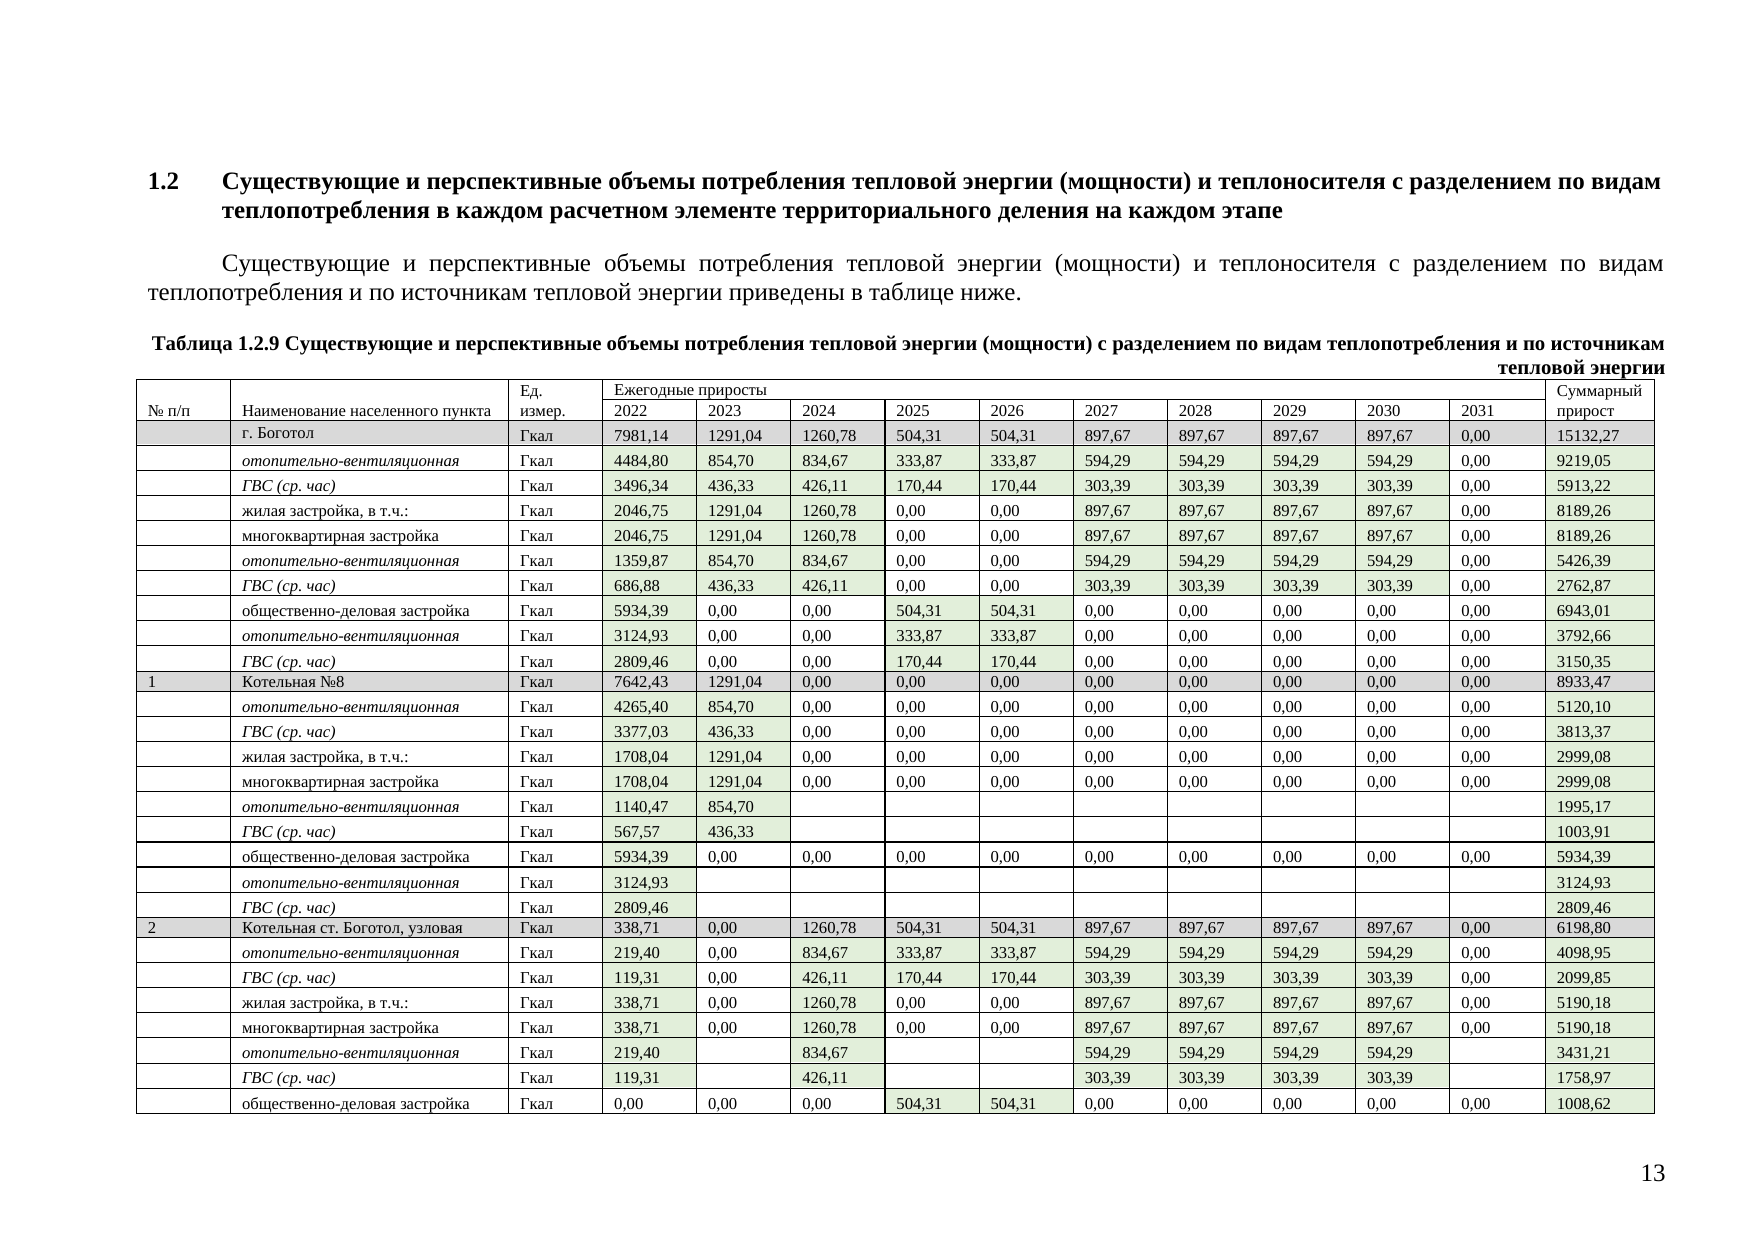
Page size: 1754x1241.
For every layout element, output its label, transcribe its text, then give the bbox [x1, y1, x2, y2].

table_cell 594,29 [1074, 938, 1167, 962]
table_cell ГВС (ср. час) [231, 717, 508, 741]
table_cell 338,71 [603, 1013, 696, 1037]
table_cell Гкал [509, 571, 602, 595]
table_cell 0,00 [1074, 692, 1167, 716]
table_cell Гкал [509, 521, 602, 545]
table_cell 0,00 [1356, 672, 1449, 691]
table_cell 897,67 [1356, 421, 1449, 444]
table_cell 333,87 [886, 621, 979, 645]
table_cell 9219,05 [1546, 446, 1654, 470]
table_cell 0,00 [886, 571, 979, 595]
table_cell 1291,04 [697, 742, 790, 766]
table_cell 0,00 [1262, 596, 1355, 620]
table_cell [137, 521, 230, 545]
table_cell [1450, 893, 1545, 917]
table_cell 0,00 [1074, 646, 1167, 671]
table_cell 2999,08 [1546, 767, 1654, 791]
table_cell 6943,01 [1546, 596, 1654, 620]
table_cell 0,00 [886, 496, 979, 520]
table_cell 426,11 [791, 1064, 884, 1087]
table_cell 1291,04 [697, 421, 790, 444]
table_cell 2762,87 [1546, 571, 1654, 595]
table_cell 0,00 [1450, 717, 1545, 741]
table_cell [697, 893, 790, 917]
table_cell многоквартирная застройка [231, 521, 508, 545]
table_cell Гкал [509, 1089, 602, 1113]
table_cell 333,87 [980, 621, 1073, 645]
table_cell 2026 [980, 400, 1073, 419]
table_cell 897,67 [1074, 918, 1167, 937]
table_header № п/п [137, 380, 230, 419]
table_cell 0,00 [1356, 1089, 1449, 1113]
table_cell 504,31 [980, 1089, 1073, 1113]
table_cell 686,88 [603, 571, 696, 595]
table_cell 0,00 [1168, 843, 1261, 866]
table_cell жилая застройка, в т.ч.: [231, 742, 508, 766]
table_cell 2046,75 [603, 521, 696, 545]
table_cell [791, 817, 884, 841]
table_cell 303,39 [1262, 963, 1355, 987]
table_cell [137, 817, 230, 841]
table_cell 1708,04 [603, 767, 696, 791]
table_cell [137, 1064, 230, 1087]
table_cell [886, 1038, 979, 1062]
table_cell [886, 792, 979, 816]
table_cell 0,00 [886, 672, 979, 691]
table_cell 594,29 [1262, 938, 1355, 962]
table_cell [137, 571, 230, 595]
table_cell 0,00 [1356, 692, 1449, 716]
table_cell 1291,04 [697, 672, 790, 691]
table_cell 0,00 [1450, 692, 1545, 716]
table_cell 0,00 [980, 988, 1073, 1012]
table_cell 303,39 [1074, 571, 1167, 595]
table_cell 0,00 [1262, 742, 1355, 766]
table_cell [1168, 868, 1261, 892]
table_cell 2023 [697, 400, 790, 419]
table_cell 0,00 [1450, 963, 1545, 987]
table_cell 1708,04 [603, 742, 696, 766]
table_cell 303,39 [1356, 1064, 1449, 1087]
table_cell отопительно-вентиляционная [231, 621, 508, 645]
table_cell [791, 868, 884, 892]
table_cell 5934,39 [603, 596, 696, 620]
table_cell 0,00 [1356, 742, 1449, 766]
table_cell 3792,66 [1546, 621, 1654, 645]
table_cell 426,11 [791, 471, 884, 495]
table_cell 2809,46 [603, 646, 696, 671]
table_cell 897,67 [1074, 521, 1167, 545]
table_cell [1450, 1038, 1545, 1062]
table_cell [137, 988, 230, 1012]
table_cell 0,00 [1262, 692, 1355, 716]
table_cell 594,29 [1356, 446, 1449, 470]
table_cell [1262, 868, 1355, 892]
table_cell 0,00 [1450, 596, 1545, 620]
table_cell [886, 868, 979, 892]
table_cell 1260,78 [791, 521, 884, 545]
table_cell 0,00 [980, 742, 1073, 766]
table_cell 0,00 [697, 1089, 790, 1113]
table_header Наименование населенного пункта [231, 380, 508, 419]
table_cell 0,00 [697, 1013, 790, 1037]
table_cell [137, 868, 230, 892]
table_cell 3150,35 [1546, 646, 1654, 671]
table_cell 7642,43 [603, 672, 696, 691]
table_cell Гкал [509, 471, 602, 495]
table_cell 15132,27 [1546, 421, 1654, 444]
table_cell 1260,78 [791, 496, 884, 520]
table_cell 897,67 [1074, 421, 1167, 444]
table_cell [791, 893, 884, 917]
table_cell многоквартирная застройка [231, 767, 508, 791]
table_cell 897,67 [1356, 988, 1449, 1012]
table_cell 5913,22 [1546, 471, 1654, 495]
table_cell 2029 [1262, 400, 1355, 419]
table_cell [1074, 817, 1167, 841]
table_cell 0,00 [980, 521, 1073, 545]
table_cell Гкал [509, 893, 602, 917]
table_cell 170,44 [886, 646, 979, 671]
table_cell 3124,93 [603, 621, 696, 645]
table_cell 0,00 [886, 988, 979, 1012]
table_cell 2031 [1450, 400, 1545, 419]
table_cell 1260,78 [791, 421, 884, 444]
table_cell [791, 792, 884, 816]
table_cell 0,00 [1168, 742, 1261, 766]
table_cell 0,00 [1074, 767, 1167, 791]
table_cell 303,39 [1074, 471, 1167, 495]
table_cell 0,00 [1356, 767, 1449, 791]
table_cell 897,67 [1262, 988, 1355, 1012]
table_cell жилая застройка, в т.ч.: [231, 496, 508, 520]
table_cell 897,67 [1262, 918, 1355, 937]
table_cell 0,00 [1356, 843, 1449, 866]
table_cell [137, 496, 230, 520]
table_cell 5190,18 [1546, 1013, 1654, 1037]
table_cell 897,67 [1074, 496, 1167, 520]
table_cell [137, 843, 230, 866]
table_cell 897,67 [1262, 496, 1355, 520]
table_cell 0,00 [697, 918, 790, 937]
table_cell [137, 963, 230, 987]
table_cell 2 [137, 918, 230, 937]
table_cell 594,29 [1356, 1038, 1449, 1062]
table_cell 1260,78 [791, 918, 884, 937]
table_cell Гкал [509, 988, 602, 1012]
table_cell [1450, 868, 1545, 892]
table_cell 1995,17 [1546, 792, 1654, 816]
table_cell 338,71 [603, 988, 696, 1012]
table_cell [1262, 893, 1355, 917]
table_cell 303,39 [1356, 471, 1449, 495]
table_cell [137, 938, 230, 962]
table_cell ГВС (ср. час) [231, 471, 508, 495]
table_cell [137, 421, 230, 444]
table_cell 0,00 [980, 843, 1073, 866]
table_cell 3124,93 [1546, 868, 1654, 892]
table_cell [137, 1038, 230, 1062]
table_cell 8189,26 [1546, 496, 1654, 520]
table_cell 0,00 [980, 496, 1073, 520]
table_cell 0,00 [791, 742, 884, 766]
table_cell Гкал [509, 868, 602, 892]
table_cell Гкал [509, 546, 602, 570]
table_cell [1168, 817, 1261, 841]
table_cell 834,67 [791, 546, 884, 570]
table_cell 170,44 [980, 646, 1073, 671]
table_cell [1074, 792, 1167, 816]
table_cell [886, 893, 979, 917]
table_cell 0,00 [1168, 767, 1261, 791]
table_cell 2028 [1168, 400, 1261, 419]
table_cell 426,11 [791, 963, 884, 987]
table_cell [980, 893, 1073, 917]
table_cell 0,00 [1074, 672, 1167, 691]
table_cell [1168, 893, 1261, 917]
table_header Суммарный прирост [1546, 380, 1654, 419]
table_cell [1450, 792, 1545, 816]
table_cell Гкал [509, 717, 602, 741]
table_cell 0,00 [1450, 843, 1545, 866]
table_cell 0,00 [980, 1013, 1073, 1037]
table_cell 0,00 [1262, 1089, 1355, 1113]
table_cell [137, 717, 230, 741]
table_cell Гкал [509, 596, 602, 620]
table_cell 333,87 [886, 446, 979, 470]
table_cell 8933,47 [1546, 672, 1654, 691]
table_cell 119,31 [603, 963, 696, 987]
table_cell 0,00 [1450, 646, 1545, 671]
table_cell 219,40 [603, 1038, 696, 1062]
table_cell 3431,21 [1546, 1038, 1654, 1062]
table_cell 854,70 [697, 792, 790, 816]
table_cell Котельная №8 [231, 672, 508, 691]
table_cell 594,29 [1168, 546, 1261, 570]
table_cell 0,00 [1356, 646, 1449, 671]
table_cell 0,00 [791, 1089, 884, 1113]
table_cell [137, 692, 230, 716]
table_cell Гкал [509, 843, 602, 866]
table_cell 504,31 [980, 421, 1073, 444]
table_cell 5190,18 [1546, 988, 1654, 1012]
table_cell Котельная ст. Боготол, узловая [231, 918, 508, 937]
table_cell 1359,87 [603, 546, 696, 570]
table_cell 0,00 [1074, 621, 1167, 645]
table_cell 0,00 [697, 988, 790, 1012]
table_cell 0,00 [1450, 938, 1545, 962]
table_cell 0,00 [603, 1089, 696, 1113]
table_cell 567,57 [603, 817, 696, 841]
table_cell 854,70 [697, 692, 790, 716]
table_cell [137, 1013, 230, 1037]
table_cell 897,67 [1262, 1013, 1355, 1037]
table_cell [1262, 792, 1355, 816]
table_cell 303,39 [1356, 963, 1449, 987]
table_cell 594,29 [1074, 446, 1167, 470]
table_cell отопительно-вентиляционная [231, 868, 508, 892]
table_cell 0,00 [697, 646, 790, 671]
table_cell 333,87 [980, 938, 1073, 962]
table_cell 2027 [1074, 400, 1167, 419]
table_cell 834,67 [791, 938, 884, 962]
table_cell 333,87 [980, 446, 1073, 470]
table_cell 594,29 [1262, 546, 1355, 570]
table_cell 303,39 [1262, 1064, 1355, 1087]
table_cell 2046,75 [603, 496, 696, 520]
table_cell Гкал [509, 792, 602, 816]
table_cell 0,00 [1450, 446, 1545, 470]
table_cell 594,29 [1074, 546, 1167, 570]
table_cell 594,29 [1168, 446, 1261, 470]
table_cell Гкал [509, 918, 602, 937]
table_cell 0,00 [1168, 1089, 1261, 1113]
table_cell Гкал [509, 1038, 602, 1062]
table_cell 594,29 [1168, 1038, 1261, 1062]
table_cell 1003,91 [1546, 817, 1654, 841]
table_cell 0,00 [1450, 621, 1545, 645]
table_cell 0,00 [1168, 672, 1261, 691]
subtitle Существующие и перспективные объемы потребления тепловой энергии (мощности) и теплоносителя с разделением по видам теплопотребления в каждом расчетном элементе территориального деления на каждом этапе [148, 166, 1665, 223]
table_cell 6198,80 [1546, 918, 1654, 937]
table_cell Гкал [509, 496, 602, 520]
table_cell 2099,85 [1546, 963, 1654, 987]
table_cell 1 [137, 672, 230, 691]
table_cell 1291,04 [697, 521, 790, 545]
table_cell 897,67 [1356, 496, 1449, 520]
table_cell 0,00 [1450, 571, 1545, 595]
table_cell [137, 1089, 230, 1113]
table_cell 1291,04 [697, 496, 790, 520]
table_cell 0,00 [791, 717, 884, 741]
table_cell 834,67 [791, 446, 884, 470]
table_cell 436,33 [697, 571, 790, 595]
table_cell 594,29 [1356, 938, 1449, 962]
table_cell 897,67 [1356, 1013, 1449, 1037]
table_cell 2809,46 [1546, 893, 1654, 917]
table_cell 0,00 [697, 963, 790, 987]
table_cell 0,00 [1168, 646, 1261, 671]
table_cell отопительно-вентиляционная [231, 692, 508, 716]
table_cell Гкал [509, 1064, 602, 1087]
table_cell 2030 [1356, 400, 1449, 419]
table_cell Гкал [509, 621, 602, 645]
table_cell 5426,39 [1546, 546, 1654, 570]
table_cell [137, 446, 230, 470]
table_cell Гкал [509, 767, 602, 791]
table_cell многоквартирная застройка [231, 1013, 508, 1037]
table_cell 0,00 [886, 692, 979, 716]
table_cell [697, 868, 790, 892]
table_cell 0,00 [791, 646, 884, 671]
table_cell 436,33 [697, 471, 790, 495]
table_cell 0,00 [1450, 496, 1545, 520]
table_cell 854,70 [697, 446, 790, 470]
table_cell 0,00 [1356, 596, 1449, 620]
table_cell 1140,47 [603, 792, 696, 816]
table_cell [137, 742, 230, 766]
table_cell 897,67 [1356, 521, 1449, 545]
table_cell ГВС (ср. час) [231, 646, 508, 671]
table_cell 436,33 [697, 817, 790, 841]
table_cell 5934,39 [1546, 843, 1654, 866]
table_cell 8189,26 [1546, 521, 1654, 545]
table_cell 4484,80 [603, 446, 696, 470]
table_cell 4265,40 [603, 692, 696, 716]
table_cell 0,00 [1450, 742, 1545, 766]
table_cell 5934,39 [603, 843, 696, 866]
table_cell 0,00 [1450, 988, 1545, 1012]
table_cell 3813,37 [1546, 717, 1654, 741]
table_cell 897,67 [1168, 496, 1261, 520]
table_cell ГВС (ср. час) [231, 817, 508, 841]
table_cell [980, 868, 1073, 892]
table_cell 0,00 [886, 843, 979, 866]
table_cell 504,31 [886, 421, 979, 444]
table_cell 0,00 [791, 843, 884, 866]
table_cell 0,00 [980, 767, 1073, 791]
table_cell 1291,04 [697, 767, 790, 791]
table_cell [1356, 792, 1449, 816]
table_cell 504,31 [886, 918, 979, 937]
table_cell 0,00 [697, 843, 790, 866]
table_cell 0,00 [1450, 672, 1545, 691]
table_cell Гкал [509, 646, 602, 671]
table_cell [137, 471, 230, 495]
table_cell 303,39 [1168, 1064, 1261, 1087]
table_cell 4098,95 [1546, 938, 1654, 962]
table_cell 0,00 [697, 938, 790, 962]
table_cell [980, 792, 1073, 816]
table_cell [137, 792, 230, 816]
table_cell Гкал [509, 742, 602, 766]
table_cell 0,00 [886, 546, 979, 570]
table_cell отопительно-вентиляционная [231, 1038, 508, 1062]
table_cell 303,39 [1168, 963, 1261, 987]
table_cell 219,40 [603, 938, 696, 962]
table_cell 0,00 [980, 692, 1073, 716]
table_cell 0,00 [1450, 918, 1545, 937]
table_cell 303,39 [1168, 571, 1261, 595]
table_cell 0,00 [980, 546, 1073, 570]
table_cell отопительно-вентиляционная [231, 546, 508, 570]
table_cell жилая застройка, в т.ч.: [231, 988, 508, 1012]
table_cell [886, 1064, 979, 1087]
table_cell [137, 893, 230, 917]
table_cell ГВС (ср. час) [231, 571, 508, 595]
table_cell 504,31 [886, 1089, 979, 1113]
table_cell 0,00 [980, 571, 1073, 595]
table_cell отопительно-вентиляционная [231, 446, 508, 470]
table_cell 0,00 [1356, 717, 1449, 741]
table_cell 303,39 [1074, 1064, 1167, 1087]
table_cell 0,00 [1450, 767, 1545, 791]
table_cell 0,00 [1074, 742, 1167, 766]
table_cell 897,67 [1262, 421, 1355, 444]
table_header Ежегодные приросты [603, 380, 1545, 399]
table_cell [980, 1038, 1073, 1062]
table_cell [886, 817, 979, 841]
table_cell 3496,34 [603, 471, 696, 495]
table_cell 897,67 [1168, 918, 1261, 937]
table_cell 834,67 [791, 1038, 884, 1062]
table_cell Гкал [509, 446, 602, 470]
table_cell 1008,62 [1546, 1089, 1654, 1113]
table_cell 0,00 [1074, 717, 1167, 741]
table_cell 303,39 [1168, 471, 1261, 495]
table_cell 303,39 [1262, 471, 1355, 495]
table_cell 0,00 [1074, 843, 1167, 866]
table_cell 426,11 [791, 571, 884, 595]
table_cell [137, 596, 230, 620]
table_cell 594,29 [1074, 1038, 1167, 1062]
table_cell 0,00 [980, 717, 1073, 741]
table_cell 2999,08 [1546, 742, 1654, 766]
table_cell 0,00 [1450, 471, 1545, 495]
table_cell 303,39 [1356, 571, 1449, 595]
table_cell 0,00 [1168, 692, 1261, 716]
table_cell [1356, 817, 1449, 841]
table_cell 0,00 [1356, 621, 1449, 645]
table_cell 594,29 [1356, 546, 1449, 570]
table_cell 0,00 [980, 672, 1073, 691]
table_cell 0,00 [886, 767, 979, 791]
table_cell 0,00 [1074, 1089, 1167, 1113]
table_cell [1168, 792, 1261, 816]
table_cell 0,00 [1168, 621, 1261, 645]
table_cell 0,00 [886, 521, 979, 545]
table_cell 897,67 [1168, 521, 1261, 545]
table_cell 0,00 [886, 717, 979, 741]
table_cell общественно-деловая застройка [231, 1089, 508, 1113]
table_cell 504,31 [980, 596, 1073, 620]
table_cell 0,00 [1450, 1089, 1545, 1113]
table_cell 0,00 [1262, 621, 1355, 645]
table_cell 338,71 [603, 918, 696, 937]
table_cell Гкал [509, 421, 602, 444]
table_cell 0,00 [886, 1013, 979, 1037]
table_cell 436,33 [697, 717, 790, 741]
table_header Ед. измер. [509, 380, 602, 419]
table_cell 0,00 [1262, 672, 1355, 691]
table_cell [1074, 868, 1167, 892]
table_cell 0,00 [886, 742, 979, 766]
table_cell 333,87 [886, 938, 979, 962]
table_cell общественно-деловая застройка [231, 596, 508, 620]
table_cell [697, 1064, 790, 1087]
table_cell 170,44 [980, 471, 1073, 495]
table_cell 0,00 [791, 672, 884, 691]
table_cell [697, 1038, 790, 1062]
table_cell 0,00 [1262, 646, 1355, 671]
table_cell 897,67 [1168, 988, 1261, 1012]
table_cell отопительно-вентиляционная [231, 938, 508, 962]
table_cell ГВС (ср. час) [231, 893, 508, 917]
table_cell [1356, 893, 1449, 917]
table_cell [1450, 1064, 1545, 1087]
table_cell 1260,78 [791, 1013, 884, 1037]
table_cell 1260,78 [791, 988, 884, 1012]
table_cell 0,00 [1262, 843, 1355, 866]
table_cell 170,44 [886, 471, 979, 495]
table_cell 170,44 [886, 963, 979, 987]
table_cell 1758,97 [1546, 1064, 1654, 1087]
table_cell [137, 646, 230, 671]
table_cell 0,00 [791, 767, 884, 791]
table_cell 897,67 [1356, 918, 1449, 937]
table_cell 854,70 [697, 546, 790, 570]
table_cell Гкал [509, 692, 602, 716]
table_cell 594,29 [1168, 938, 1261, 962]
table_cell 0,00 [1074, 596, 1167, 620]
table_cell 2025 [886, 400, 979, 419]
table_cell 504,31 [980, 918, 1073, 937]
table_cell 0,00 [697, 621, 790, 645]
table_cell 303,39 [1074, 963, 1167, 987]
table_cell 3377,03 [603, 717, 696, 741]
table_cell [980, 1064, 1073, 1087]
table_cell ГВС (ср. час) [231, 1064, 508, 1087]
text Таблица 1.2.1 Существующие и перспективные объемы потребления тепловой энергии (мощности) с разделением по видам теплопотребления и по источникам тепловой энергии [148, 331, 1665, 379]
table_cell 594,29 [1262, 446, 1355, 470]
table_cell 0,00 [697, 596, 790, 620]
table_cell 594,29 [1262, 1038, 1355, 1062]
table_cell Гкал [509, 672, 602, 691]
table_cell 0,00 [1450, 521, 1545, 545]
table_cell 504,31 [886, 596, 979, 620]
table_cell 0,00 [1168, 596, 1261, 620]
table_cell [137, 621, 230, 645]
table_cell 303,39 [1262, 571, 1355, 595]
table_cell 897,67 [1168, 1013, 1261, 1037]
text Существующие и перспективные объемы потребления тепловой энергии (мощности) и теплоносителя с разделением по видам теплопотребления и по источникам тепловой энергии приведены в таблице ниже. [148, 248, 1665, 306]
table_cell 897,67 [1168, 421, 1261, 444]
table_cell 5120,10 [1546, 692, 1654, 716]
table_cell [1262, 817, 1355, 841]
table_cell [1356, 868, 1449, 892]
table_cell Гкал [509, 938, 602, 962]
table_cell 119,31 [603, 1064, 696, 1087]
table_cell общественно-деловая застройка [231, 843, 508, 866]
table_cell 3124,93 [603, 868, 696, 892]
table_cell 897,67 [1262, 521, 1355, 545]
table_cell 0,00 [791, 596, 884, 620]
table_cell 2809,46 [603, 893, 696, 917]
table_cell 897,67 [1074, 988, 1167, 1012]
table_cell [137, 767, 230, 791]
table_cell 0,00 [1450, 421, 1545, 444]
table_cell отопительно-вентиляционная [231, 792, 508, 816]
table_cell 0,00 [791, 692, 884, 716]
table_cell [1074, 893, 1167, 917]
table_cell [137, 546, 230, 570]
table_cell ГВС (ср. час) [231, 963, 508, 987]
table_cell 0,00 [1168, 717, 1261, 741]
table_cell 0,00 [1262, 717, 1355, 741]
table_cell 0,00 [1262, 767, 1355, 791]
table_cell 897,67 [1074, 1013, 1167, 1037]
table_cell 0,00 [1450, 546, 1545, 570]
table_cell 170,44 [980, 963, 1073, 987]
table_cell Гкал [509, 817, 602, 841]
table_cell 7981,14 [603, 421, 696, 444]
table_cell [980, 817, 1073, 841]
table_cell Гкал [509, 1013, 602, 1037]
table_cell Гкал [509, 963, 602, 987]
table_cell 0,00 [1450, 1013, 1545, 1037]
table_cell г. Боготол [231, 421, 508, 444]
table_cell 2022 [603, 400, 696, 419]
table_cell 2024 [791, 400, 884, 419]
table_cell 0,00 [791, 621, 884, 645]
table_cell [1450, 817, 1545, 841]
